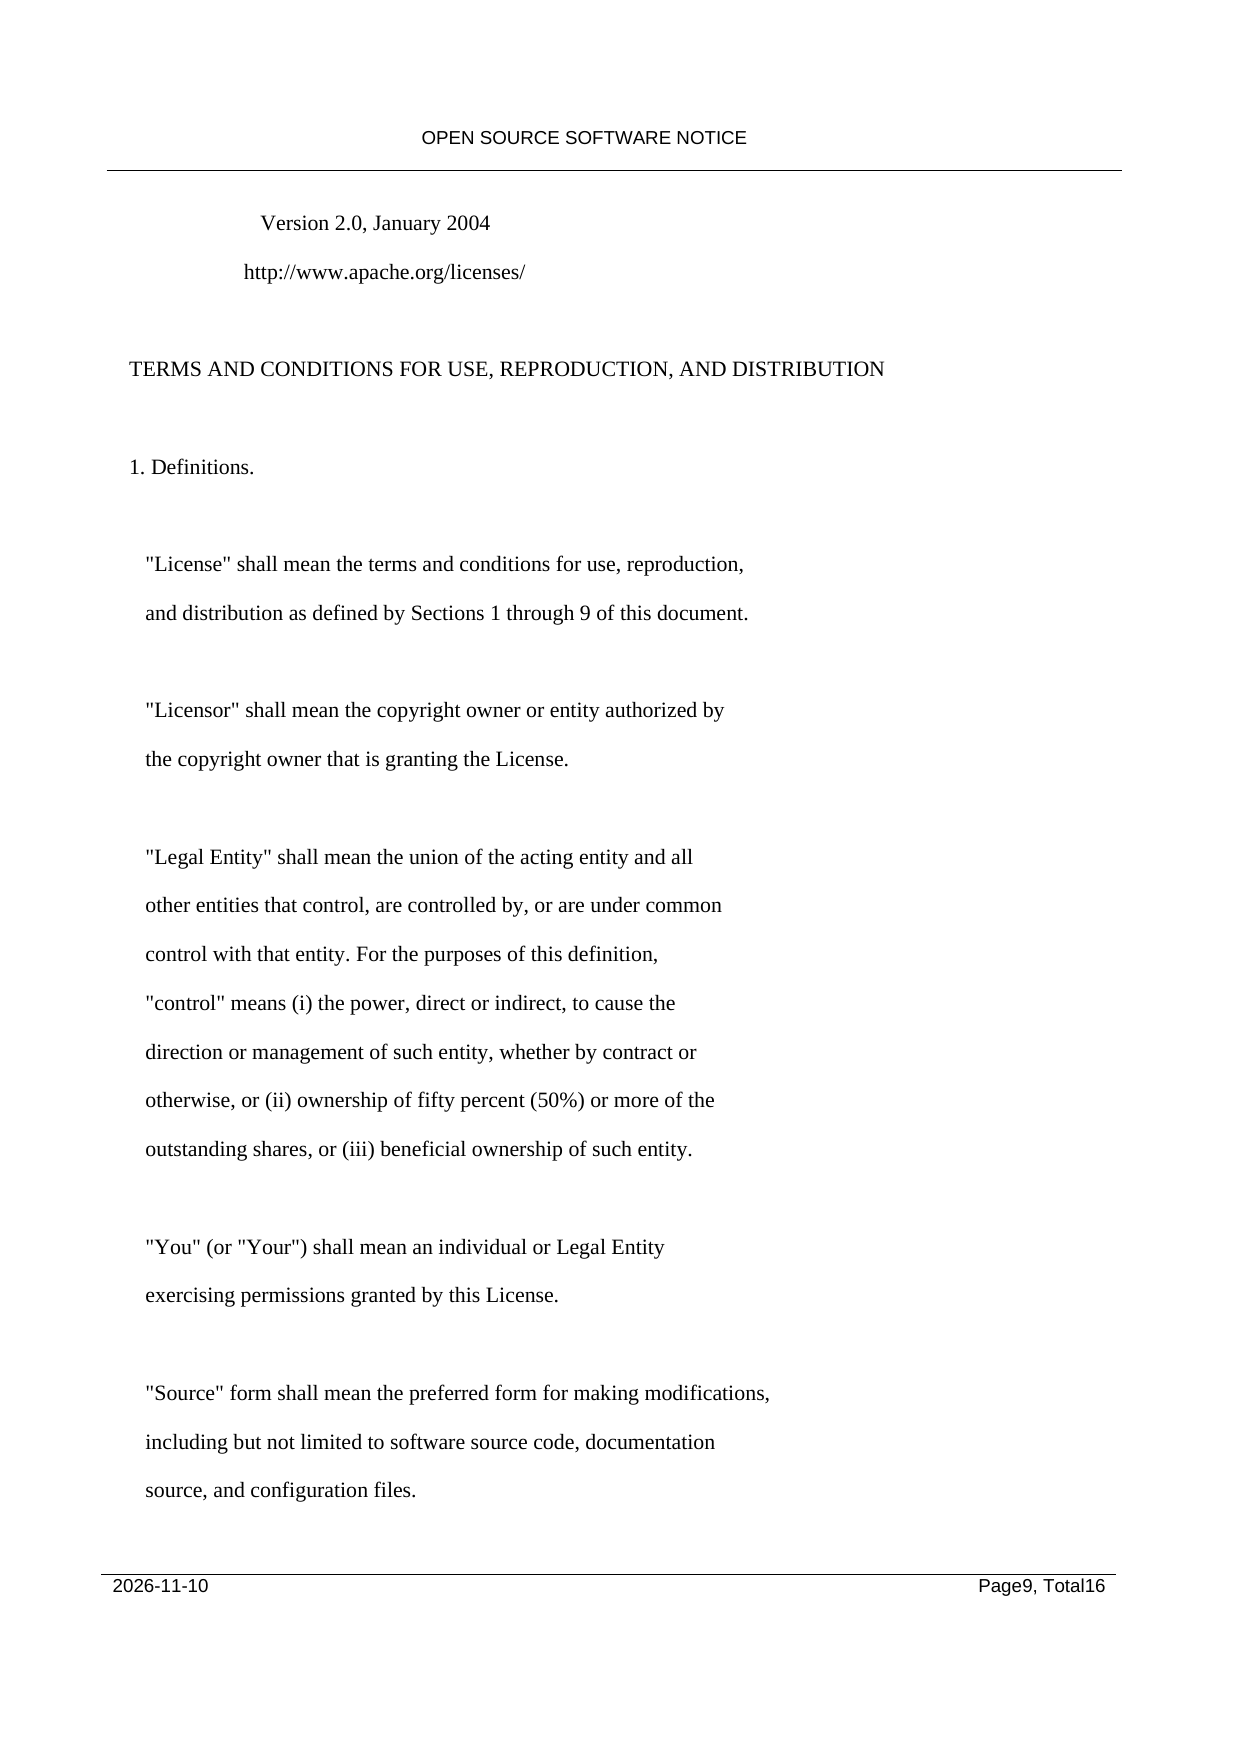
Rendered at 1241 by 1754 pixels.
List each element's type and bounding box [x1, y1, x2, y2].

text [112, 206, 1128, 1506]
